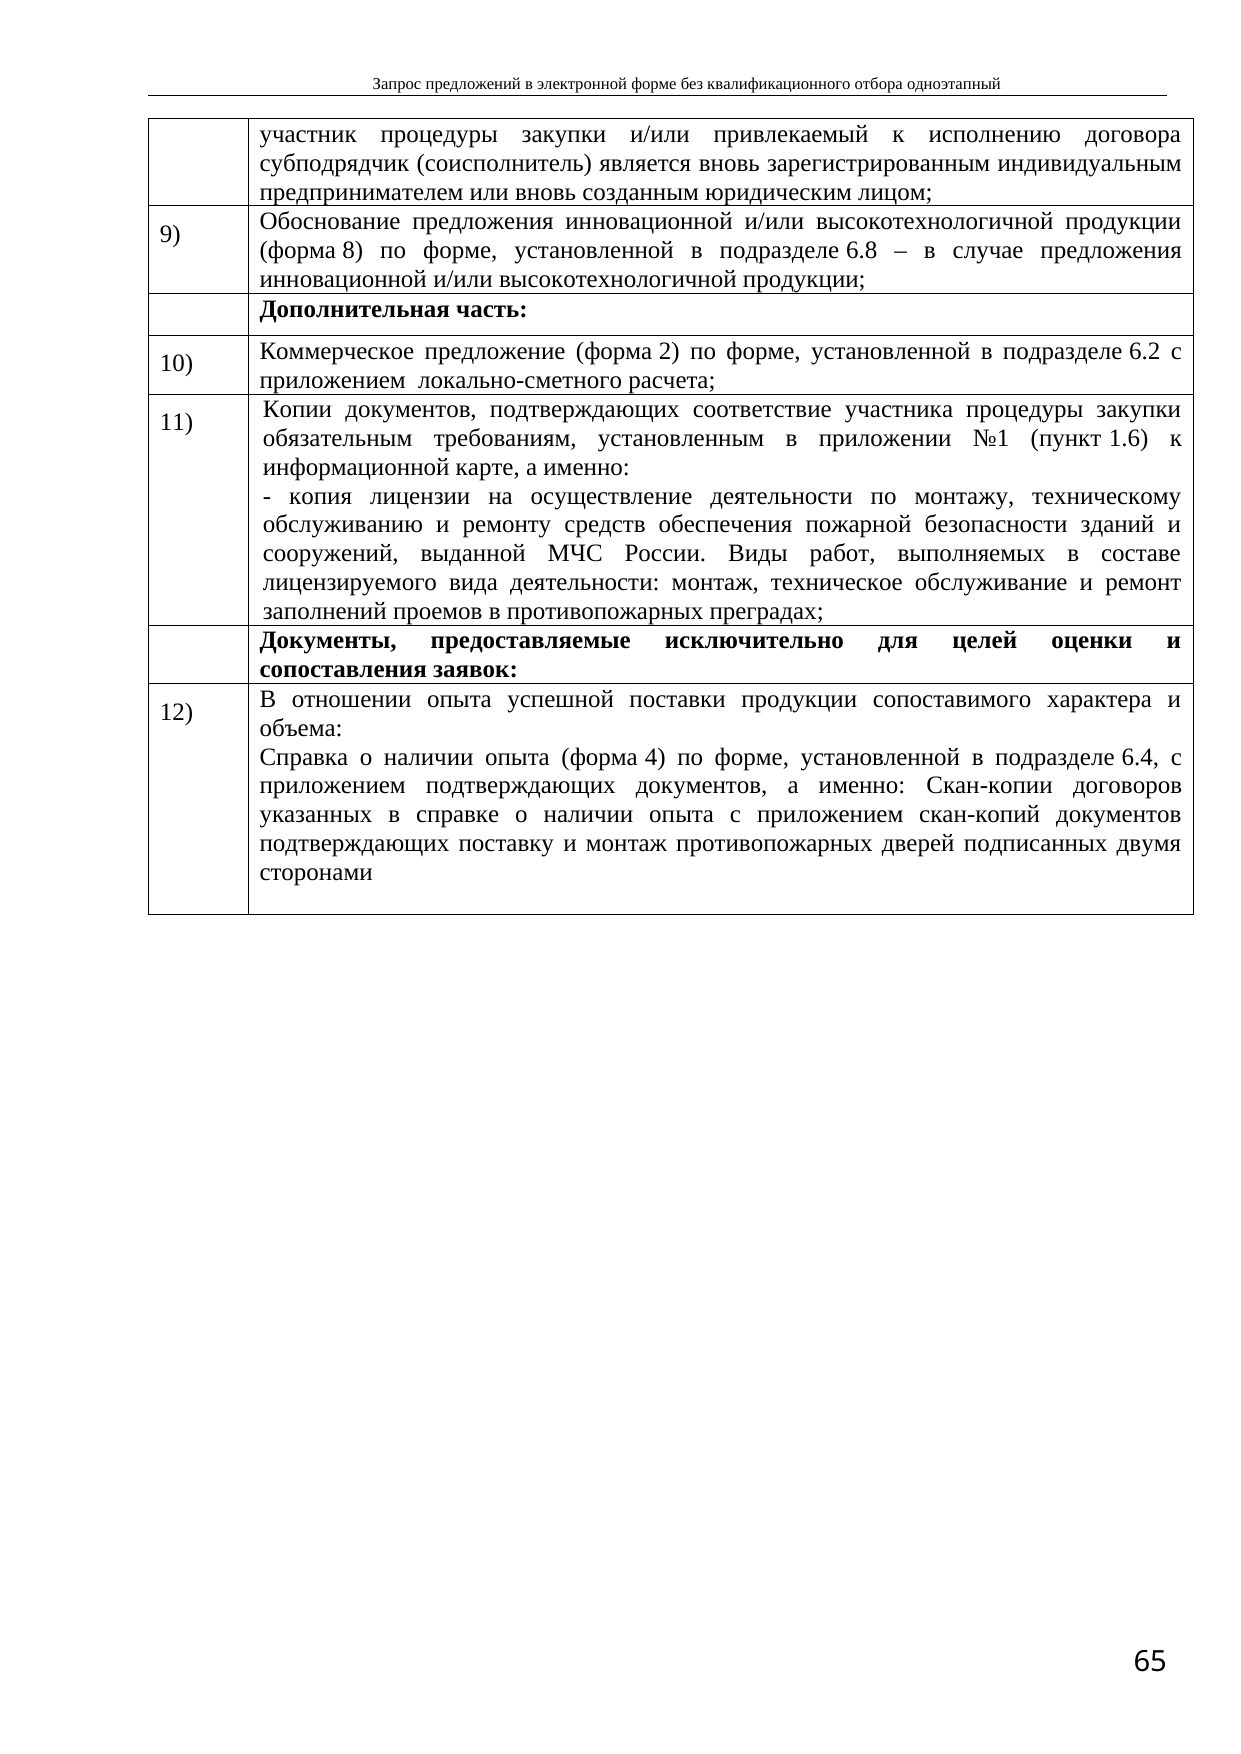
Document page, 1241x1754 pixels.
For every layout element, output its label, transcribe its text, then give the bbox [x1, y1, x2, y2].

table_cell [149, 395, 248, 624]
table_cell [149, 294, 248, 335]
table_cell В отношении опыта успешной поставки продукции сопоставимого характера и объема: Справка о наличии опыта (форма 4) по форме, установленной в подразделе 7.4, с приложением подтверждающих документов, а именно: Скан-копии договоров указанных в справке о наличии опыта с приложением скан-копий документов подтверждающих поставку и монтаж противопожарных дверей подписанных двумя сторонами [249, 684, 1193, 914]
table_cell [249, 119, 1193, 205]
table_cell [149, 626, 248, 683]
table_cell Документы, предоставляемые исключительно для целей оценки и сопоставления заявок: [249, 626, 1193, 683]
table_cell [149, 684, 248, 914]
table_cell [149, 206, 248, 293]
table_cell Копии документов, подтверждающих соответствие участника процедуры закупки обязательным требованиям, установленным в приложении №1 (пункт 1.6) к информационной карте, а именно: - копия лицензии на осуществление деятельности по монтажу, техническому обслуживанию и ремонту средств обеспечения пожарной безопасности зданий и сооружений, выданной МЧС России. Виды работ, выполняемых в составе лицензируемого вида деятельности: монтаж, техническое обслуживание и ремонт заполнений проемов в противопожарных преградах; [249, 395, 1193, 624]
table_cell [149, 119, 248, 205]
table_cell [149, 336, 248, 393]
table_cell Обоснование предложения инновационной и/или высокотехнологичной продукции (форма 8) по форме, установленной в подразделе 7.8 – в случае предложения инновационной и/или высокотехнологичной продукции; [249, 206, 1193, 293]
table_cell Дополнительная часть: [249, 294, 1193, 335]
table_cell Коммерческое предложение (форма 2) по форме, установленной в подразделе 7.2 с приложением локально-сметного расчета; [249, 336, 1193, 393]
